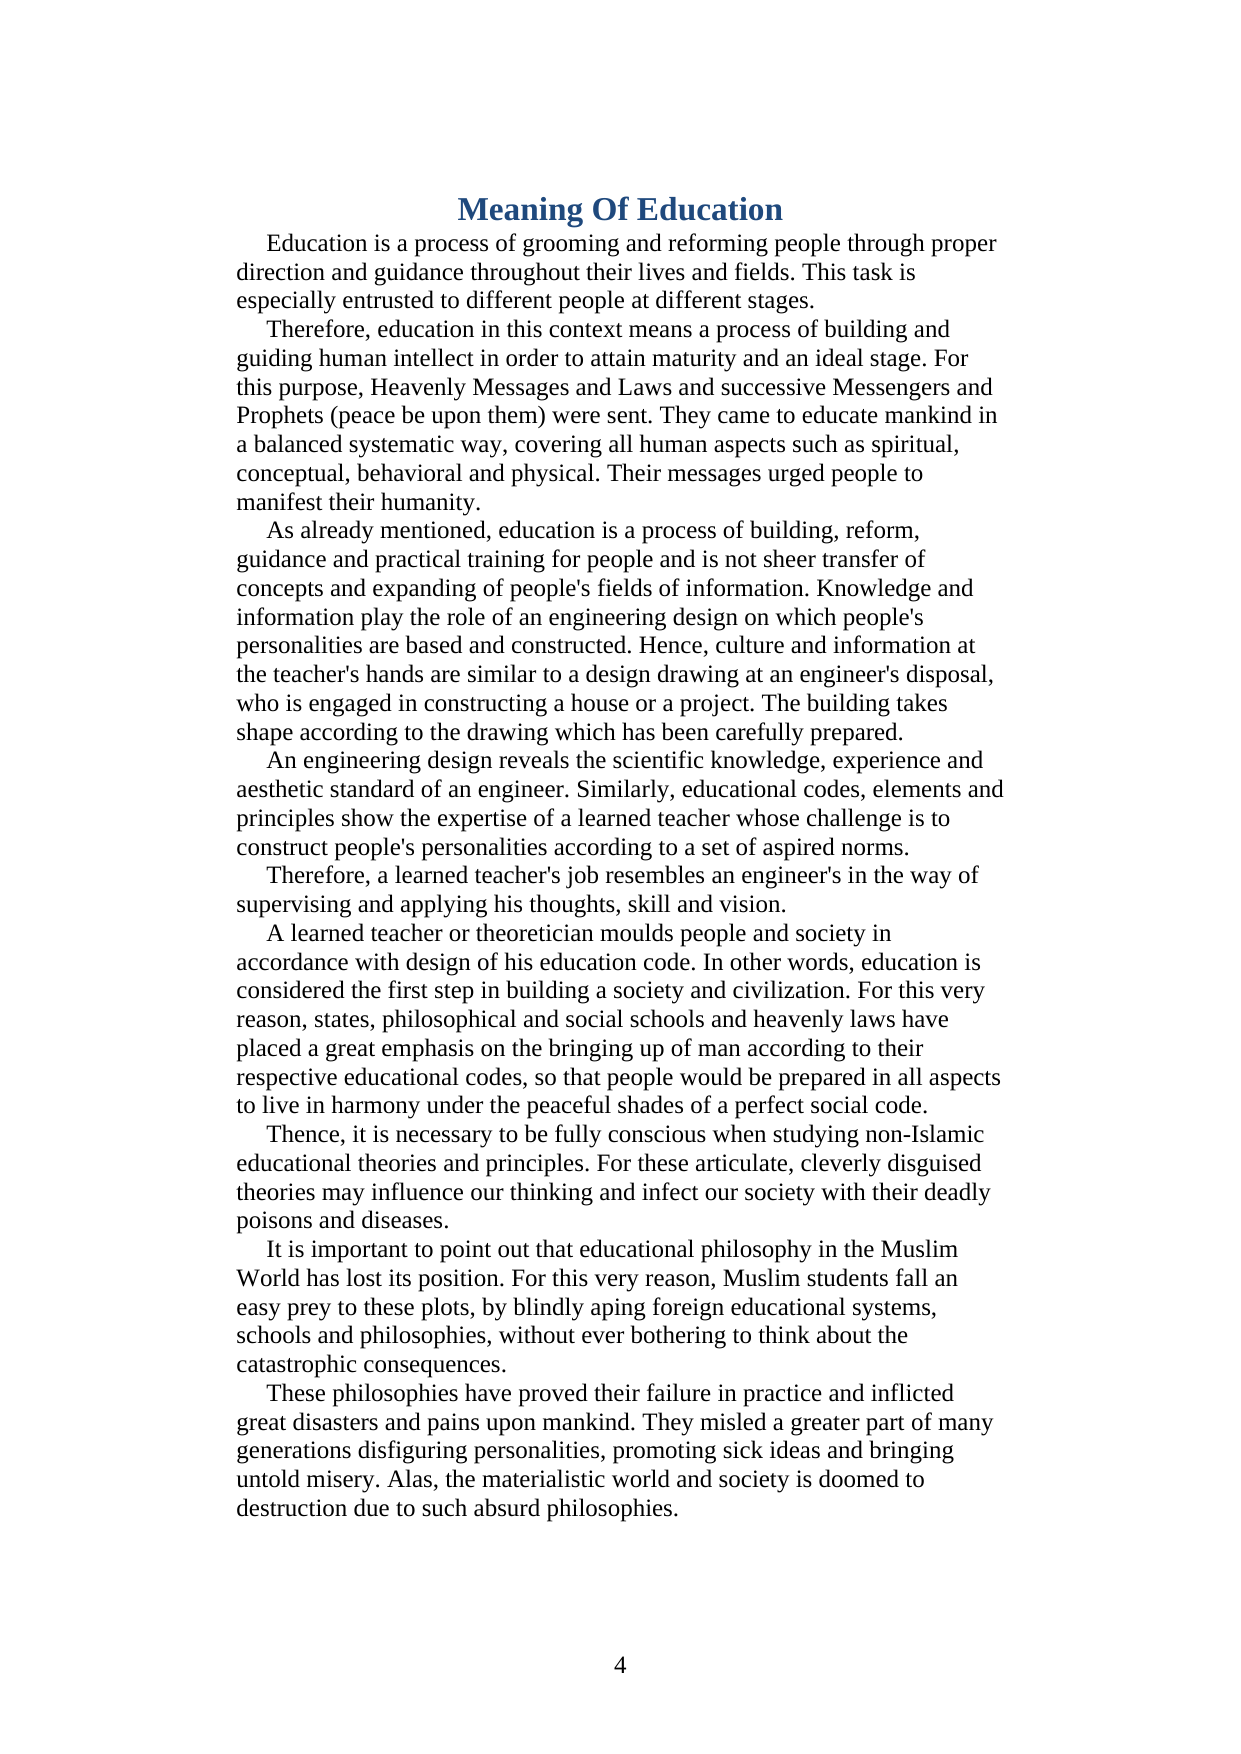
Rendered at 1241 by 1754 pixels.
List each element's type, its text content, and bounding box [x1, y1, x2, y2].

text These philosophies have proved their failure in practice and inflicted great disasters and pains upon mankind. They misled a greater part of many generations disfiguring personalities, promoting sick ideas and bringing untold misery. Alas, the materialistic world and society is doomed to destruction due to such absurd philosophies. [236, 1378, 1004, 1522]
text As already mentioned, education is a process of building, reform, guidance and practical training for people and is not sheer transfer of concepts and expanding of people's fields of information. Knowledge and information play the role of an engineering design on which people's personalities are based and constructed. Hence, culture and information at the teacher's hands are similar to a design drawing at an engineer's disposal, who is engaged in constructing a house or a project. The building takes shape according to the drawing which has been carefully prepared. [236, 516, 1004, 746]
text A learned teacher or theoretician moulds people and society in accordance with design of his education code. In other words, education is considered the first step in building a society and civilization. For this very reason, states, philosophical and social schools and heavenly laws have placed a great emphasis on the bringing up of man according to their respective educational codes, so that people would be prepared in all aspects to live in harmony under the peaceful shades of a perfect social code. [236, 918, 1004, 1119]
subtitle Meaning Of Education [236, 190, 1004, 228]
text Therefore, a learned teacher's job resembles an engineer's in the way of supervising and applying his thoughts, skill and vision. [236, 861, 1004, 918]
text Thence, it is necessary to be fully conscious when studying non-Islamic educational theories and principles. For these articulate, cleverly disguised theories may influence our thinking and infect our society with their deadly poisons and diseases. [236, 1119, 1004, 1234]
text An engineering design reveals the scientific knowledge, experience and aesthetic standard of an engineer. Similarly, educational codes, elements and principles show the expertise of a learned teacher whose challenge is to construct people's personalities according to a set of aspired norms. [236, 746, 1004, 861]
text Education is a process of grooming and reforming people through proper direction and guidance throughout their lives and fields. This task is especially entrusted to different people at different stages. [236, 228, 1004, 314]
text Therefore, education in this context means a process of building and guiding human intellect in order to attain maturity and an ideal stage. For this purpose, Heavenly Messages and Laws and successive Messengers and Prophets (peace be upon them) were sent. They came to educate mankind in a balanced systematic way, covering all human aspects such as spiritual, conceptual, behavioral and physical. Their messages urged people to manifest their humanity. [236, 314, 1004, 516]
text It is important to point out that educational philosophy in the Muslim World has lost its position. For this very reason, Muslim students fall an easy prey to these plots, by blindly aping foreign educational systems, schools and philosophies, without ever bothering to think about the catastrophic consequences. [236, 1234, 1004, 1378]
